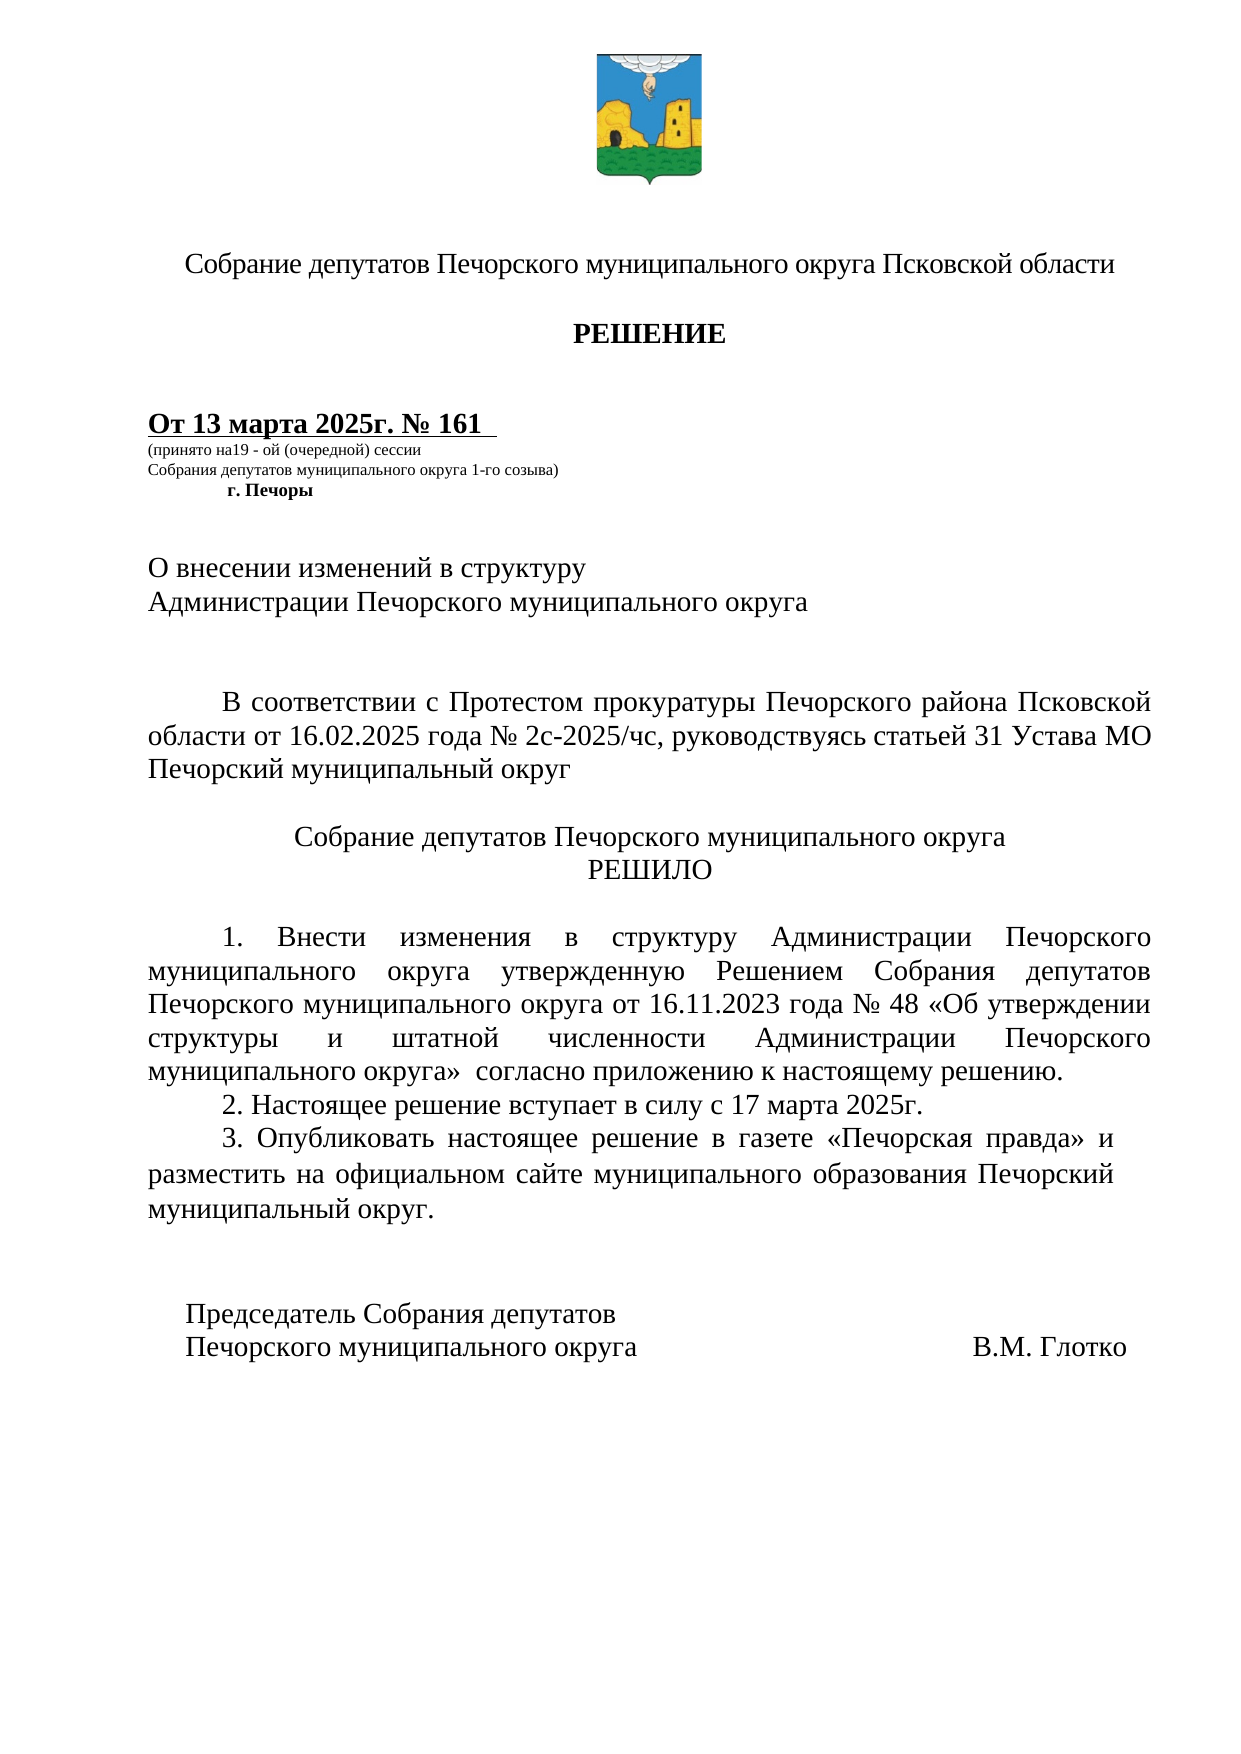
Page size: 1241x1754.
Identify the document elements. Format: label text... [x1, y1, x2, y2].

text Собрание депутатов Печорского муниципального округа [148, 819, 1152, 852]
text г. Печоры [148, 478, 1152, 500]
text Собрания депутатов муниципального округа 1-го созыва) [148, 459, 1152, 478]
text Администрации Печорского муниципального округа [148, 584, 1152, 617]
text В соответствии с Протестом прокуратуры Печорского района Псковской области от 16.02.2025 года № 2с-2025/чс, руководствуясь статьей 31 Устава МО Печорский муниципальный округ [148, 684, 1152, 785]
text Председатель Собрания депутатов [185, 1296, 1152, 1329]
text 3. Опубликовать настоящее решение в газете «Печорская правда» и разместить на официальном сайте муниципального образования Печорский муниципальный округ. [148, 1121, 1115, 1225]
text решило [148, 852, 1152, 886]
text РЕШЕНИЕ [148, 316, 1152, 350]
text Собрание депутатов Печорского муниципального округа Псковской области [148, 220, 1152, 287]
text О внесении изменений в структуру [148, 550, 1152, 584]
text От 13 марта 2025г. № 161 [148, 407, 1152, 440]
picture [595, 54, 702, 183]
text Печорского муниципального округа В.М. Глотко [185, 1329, 1152, 1363]
text 1. Внести изменения в структуру Администрации Печорского муниципального округа утвержденную Решением Собрания депутатов Печорского муниципального округа от 16.11.2023 года № 48 «Об утверждении структуры и штатной численности Администрации Печорского муниципального округа» согласно приложению к настоящему решению. [148, 919, 1152, 1087]
text 2. Настоящее решение вступает в силу с 17 марта 2025г. [148, 1087, 1152, 1121]
text (принято на19 - ой (очередной) сессии [148, 440, 1152, 459]
